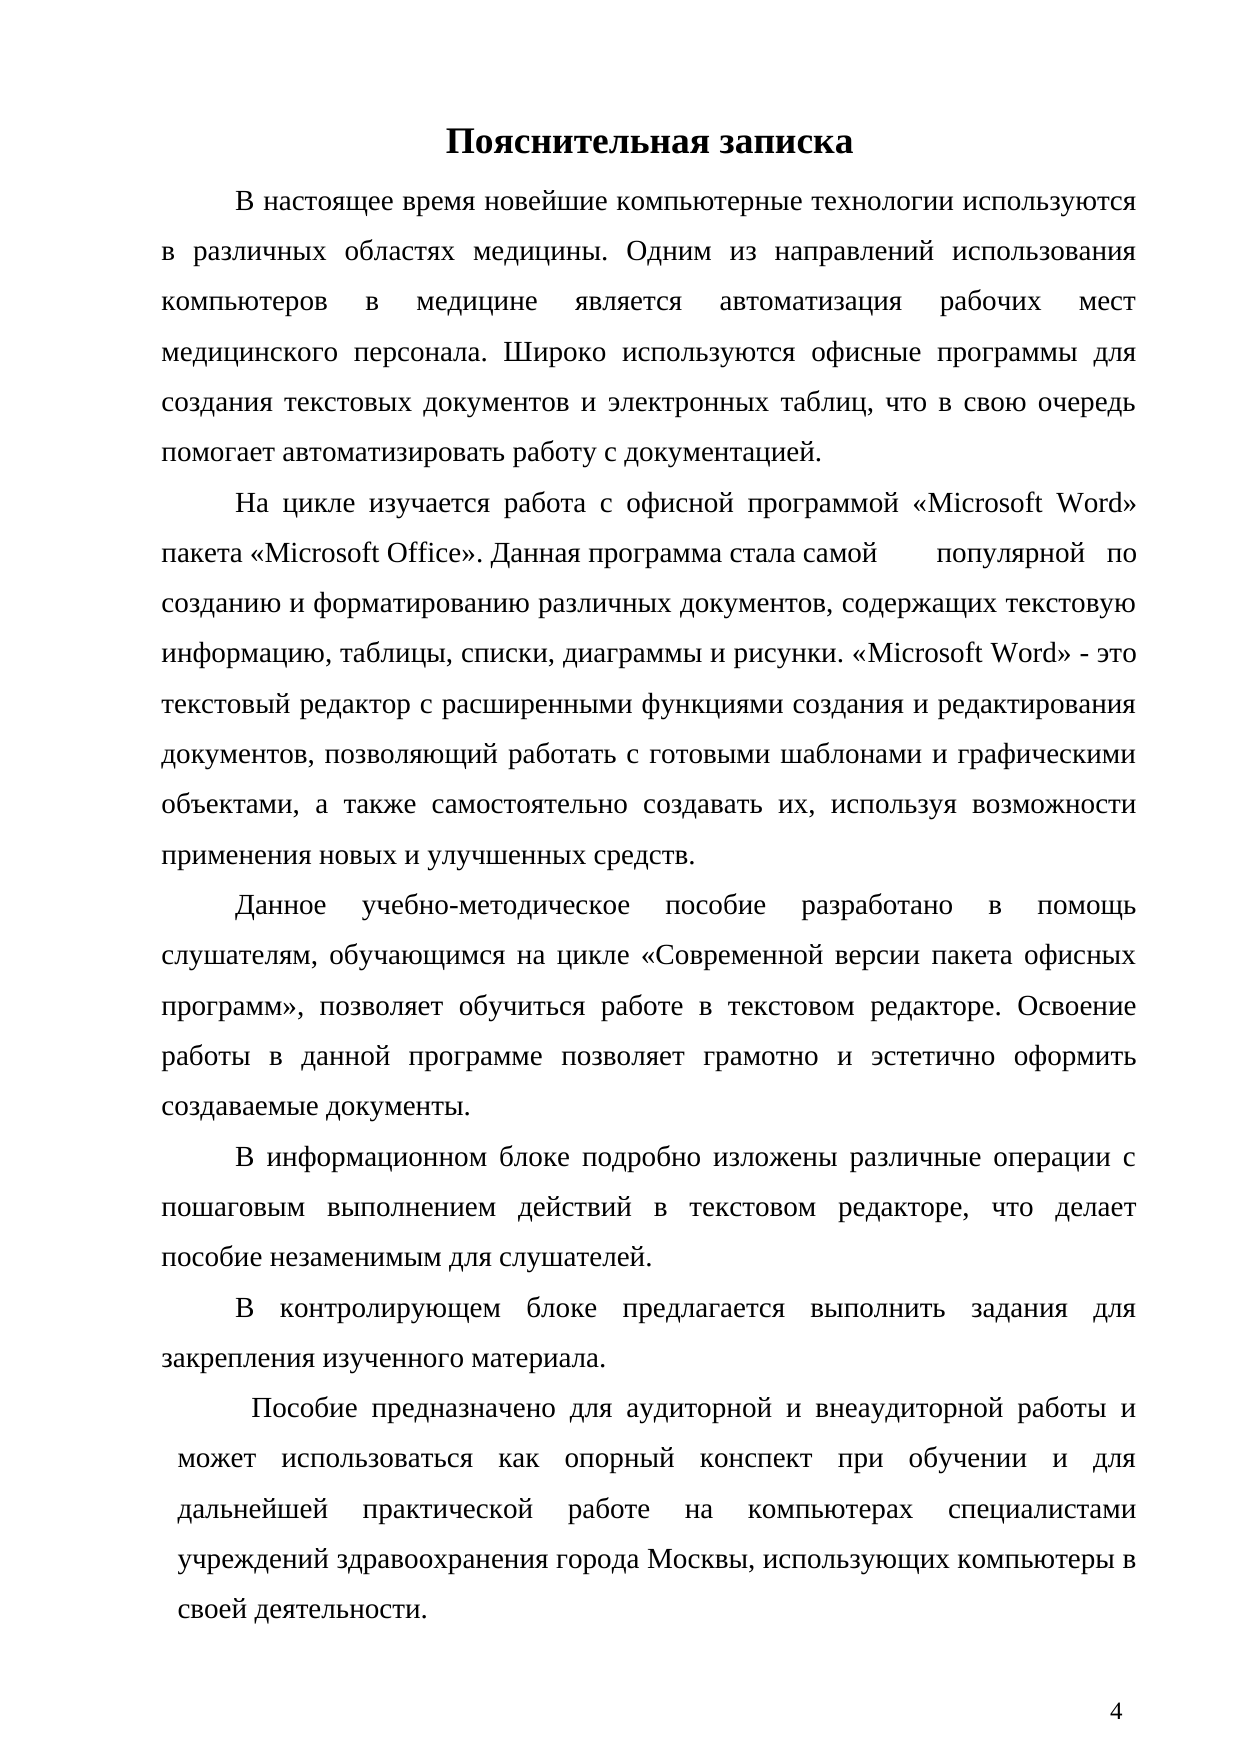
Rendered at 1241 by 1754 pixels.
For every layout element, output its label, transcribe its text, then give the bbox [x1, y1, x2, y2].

text На цикле изучается работа с офисной программой «Microsoft Word» пакета «Microsoft Office». Данная программа стала самой популярной по созданию и форматированию различных документов, содержащих текстовую информацию, таблицы, списки, диаграммы и рисунки. «Microsoft Word» - это текстовый редактор с расширенными функциями создания и редактирования документов, позволяющий работать с готовыми шаблонами и графическими объектами, а также самостоятельно создавать их, используя возможности применения новых и улучшенных средств. [161, 485, 1137, 870]
text В информационном блоке подробно изложены различные операции с пошаговым выполнением действий в текстовом редакторе, что делает пособие незаменимым для слушателей. [161, 1139, 1137, 1273]
text Данное учебно-методическое пособие разработано в помощь слушателям, обучающимся на цикле «Современной версии пакета офисных программ», позволяет обучиться работе в текстовом редакторе. Освоение работы в данной программе позволяет грамотно и эстетично оформить создаваемые документы. [161, 887, 1137, 1122]
text В настоящее время новейшие компьютерные технологии используются в различных областях медицины. Одним из направлений использования компьютеров в медицине является автоматизация рабочих мест медицинского персонала. Широко используются офисные программы для создания текстовых документов и электронных таблиц, что в свою очередь помогает автоматизировать работу с документацией. [161, 183, 1137, 468]
text В контролирующем блоке предлагается выполнить задания для закрепления изученного материала. [161, 1290, 1137, 1373]
text Пояснительная записка [177, 118, 1122, 161]
text Пособие предназначено для аудиторной и внеаудиторной работы и может использоваться как опорный конспект при обучении и для дальнейшей практической работе на компьютерах специалистами учреждений здравоохранения города Москвы, использующих компьютеры в своей деятельности. [177, 1390, 1137, 1625]
